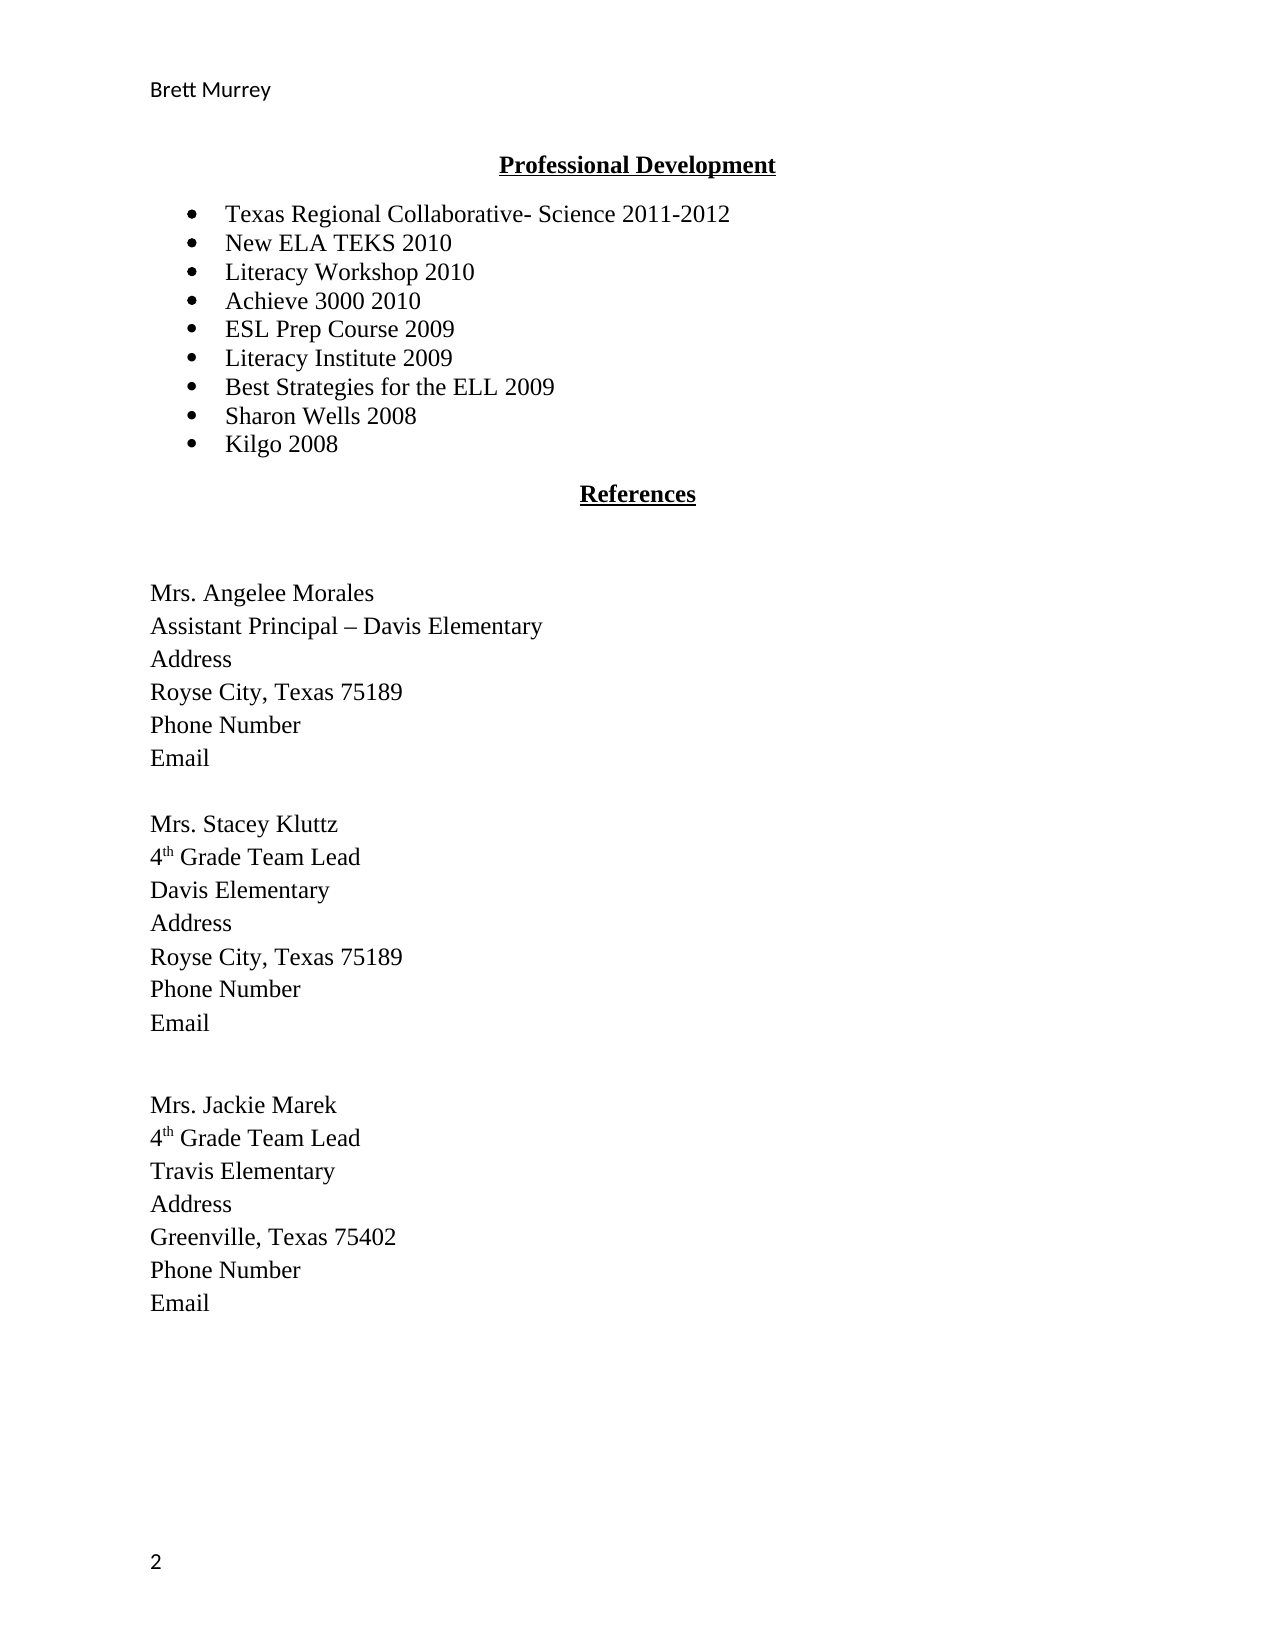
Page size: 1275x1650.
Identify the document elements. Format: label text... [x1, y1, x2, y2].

list Literacy Workshop 2010 [187, 257, 1125, 286]
text Phone Number [150, 710, 1125, 739]
list ESL Prep Course 2009 [187, 314, 1125, 343]
list Achieve 3000 2010 [187, 286, 1125, 314]
text Professional Development [150, 150, 1125, 179]
text 4th Grade Team Lead [150, 1123, 1125, 1152]
list Sharon Wells 2008 [187, 401, 1125, 429]
text Phone Number [150, 1255, 1125, 1284]
list Literacy Institute 2009 [187, 343, 1125, 372]
text Travis Elementary [150, 1156, 1125, 1185]
text Email [150, 1288, 1125, 1317]
text Phone Number [150, 974, 1125, 1003]
text Address [150, 1189, 1125, 1218]
text Address [150, 908, 1125, 937]
text Assistant Principal – Davis Elementary [150, 611, 1125, 640]
text Greenville, Texas 75402 [150, 1222, 1125, 1251]
list Texas Regional Collaborative- Science 2011-2012 [187, 199, 1125, 228]
list Best Strategies for the ELL 2009 [187, 372, 1125, 401]
text Email [150, 1008, 1125, 1036]
text Mrs. Stacey Kluttz [150, 809, 1125, 838]
text References [150, 479, 1125, 508]
text Davis Elementary [150, 876, 1125, 904]
text Mrs. Angelee Morales [150, 578, 1125, 607]
text Mrs. Jackie Marek [150, 1090, 1125, 1119]
text Address [150, 644, 1125, 673]
text Royse City, Texas 75189 [150, 942, 1125, 970]
text 4th Grade Team Lead [150, 842, 1125, 871]
list Kilgo 2008 [187, 429, 1125, 458]
text Email [150, 743, 1125, 772]
list New ELA TEKS 2010 [187, 228, 1125, 257]
text Royse City, Texas 75189 [150, 677, 1125, 706]
